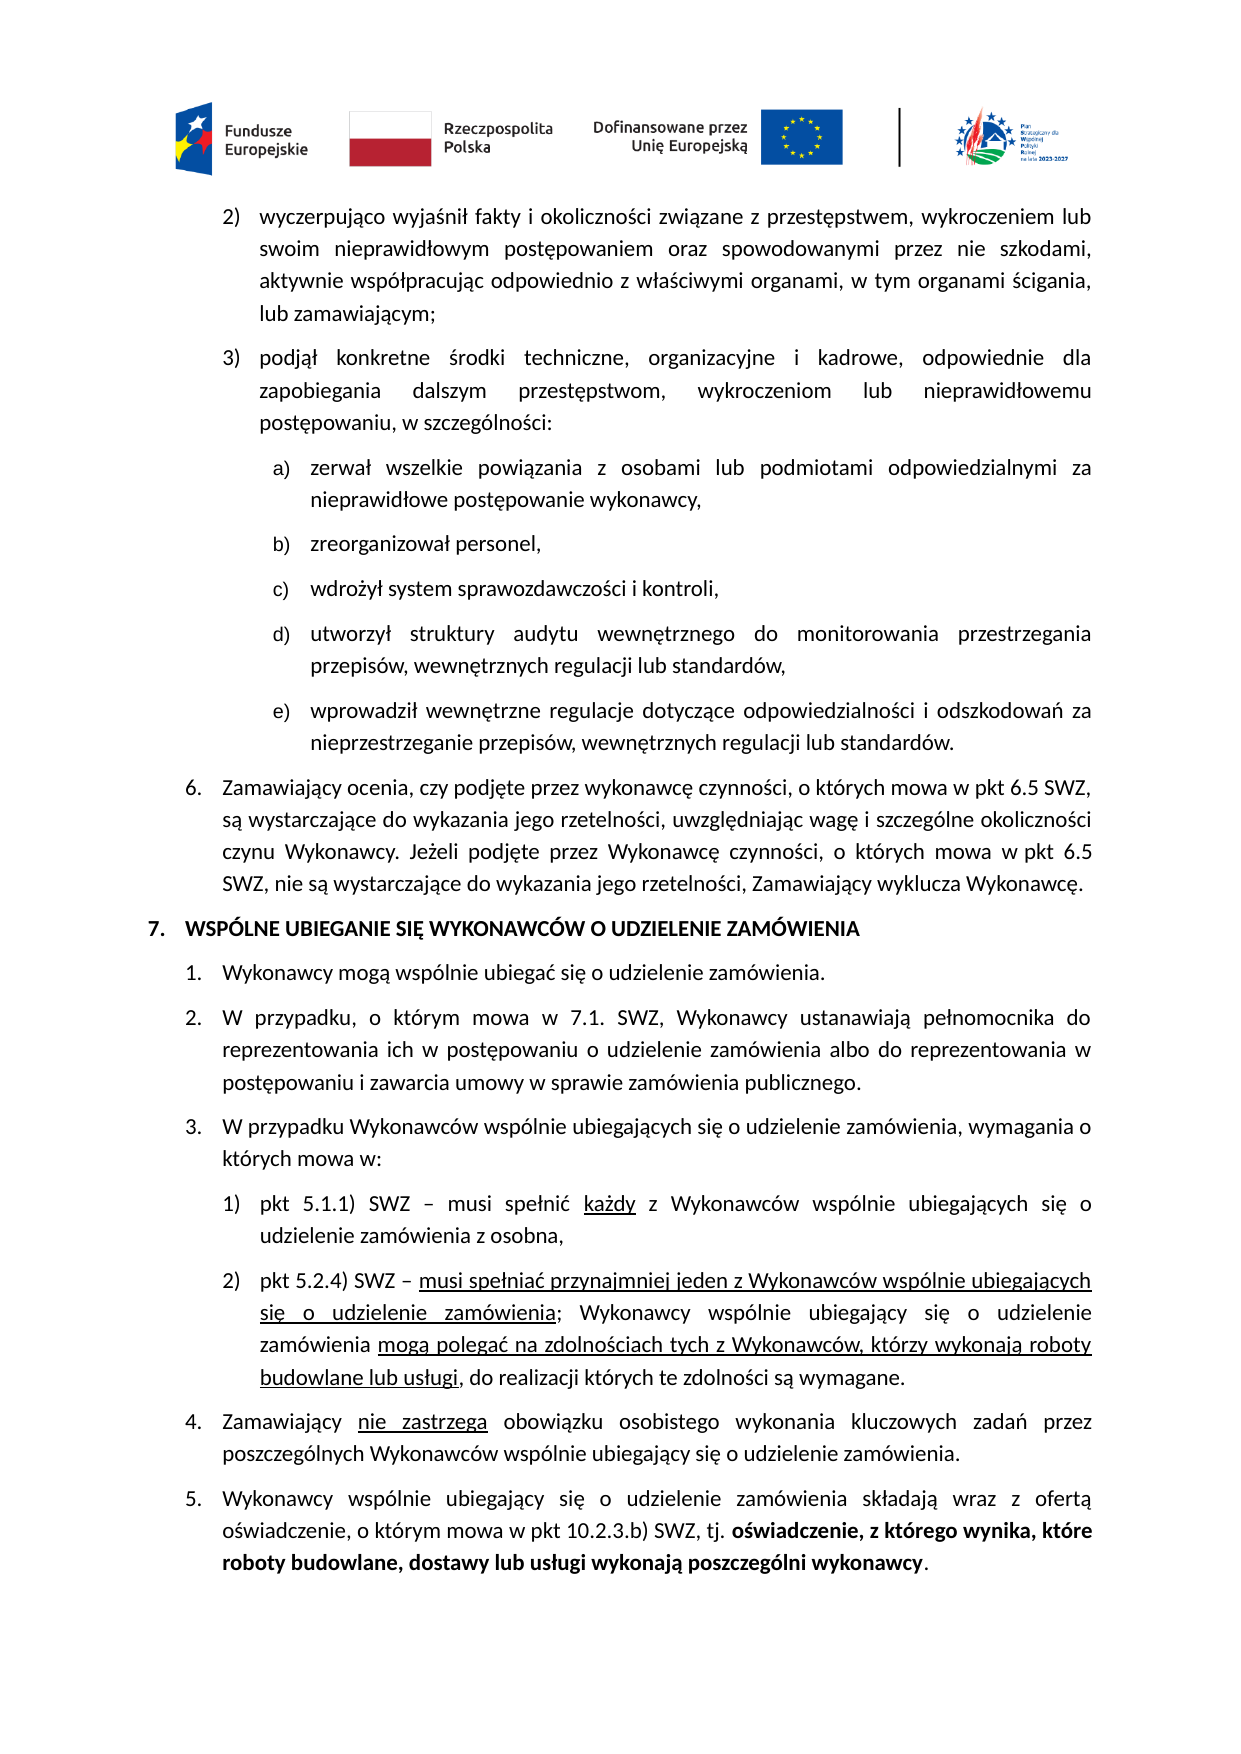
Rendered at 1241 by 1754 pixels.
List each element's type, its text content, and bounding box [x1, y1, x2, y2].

list zreorganizował personel, [273, 529, 1093, 557]
picture [147, 73, 1093, 203]
list wyczerpująco wyjaśnił fakty i okoliczności związane z przestępstwem, wykroczeniem lub swoim nieprawidłowym postępowaniem oraz spowodowanymi przez nie szkodami, aktywnie współpracując odpowiednio z właściwymi organami, w tym organami ścigania, lub zamawiającym; [222, 203, 1093, 327]
list W przypadku, o którym mowa w 7.1. SWZ, Wykonawcy ustanawiają pełnomocnika do reprezentowania ich w postępowaniu o udzielenie zamówienia albo do reprezentowania w postępowaniu i zawarcia umowy w sprawie zamówienia publicznego. [185, 1003, 1093, 1096]
list Wykonawcy wspólnie ubiegający się o udzielenie zamówienia składają wraz z ofertą oświadczenie, o którym mowa w pkt 10.2.3.b) SWZ, tj. oświadczenie, z którego wynika, które roboty budowlane, dostawy lub usługi wykonają poszczególni wykonawcy. [185, 1484, 1093, 1577]
list pkt 5.1.1) SWZ – musi spełnić każdy z Wykonawców wspólnie ubiegających się o udzielenie zamówienia z osobna, [222, 1189, 1093, 1249]
list pkt 5.2.4) SWZ – musi spełniać przynajmniej jeden z Wykonawców wspólnie ubiegających się o udzielenie zamówienia; Wykonawcy wspólnie ubiegający się o udzielenie zamówienia mogą polegać na zdolnościach tych z Wykonawców, którzy wykonają roboty budowlane lub usługi, do realizacji których te zdolności są wymagane. [222, 1266, 1093, 1391]
list utworzył struktury audytu wewnętrznego do monitorowania przestrzegania przepisów, wewnętrznych regulacji lub standardów, [273, 619, 1093, 679]
list Wykonawcy mogą wspólnie ubiegać się o udzielenie zamówienia. [185, 958, 1093, 987]
list podjął konkretne środki techniczne, organizacyjne i kadrowe, odpowiednie dla zapobiegania dalszym przestępstwom, wykroczeniom lub nieprawidłowemu postępowaniu, w szczególności: [222, 343, 1093, 436]
list wdrożył system sprawozdawczości i kontroli, [273, 574, 1093, 602]
list WSPÓLNE UBIEGANIE SIĘ WYKONAWCÓW O UDZIELENIE ZAMÓWIENIA [148, 914, 1093, 942]
list Zamawiający nie zastrzega obowiązku osobistego wykonania kluczowych zadań przez poszczególnych Wykonawców wspólnie ubiegający się o udzielenie zamówienia. [185, 1407, 1093, 1467]
list zerwał wszelkie powiązania z osobami lub podmiotami odpowiedzialnymi za nieprawidłowe postępowanie wykonawcy, [273, 453, 1093, 513]
list W przypadku Wykonawców wspólnie ubiegających się o udzielenie zamówienia, wymagania o których mowa w: [185, 1112, 1093, 1172]
list Zamawiający ocenia, czy podjęte przez wykonawcę czynności, o których mowa w pkt 6.5 SWZ, są wystarczające do wykazania jego rzetelności, uwzględniając wagę i szczególne okoliczności czynu Wykonawcy. Jeżeli podjęte przez Wykonawcę czynności, o których mowa w pkt 6.5 SWZ, nie są wystarczające do wykazania jego rzetelności, Zamawiający wyklucza Wykonawcę. [185, 773, 1093, 897]
list wprowadził wewnętrzne regulacje dotyczące odpowiedzialności i odszkodowań za nieprzestrzeganie przepisów, wewnętrznych regulacji lub standardów. [273, 696, 1093, 756]
